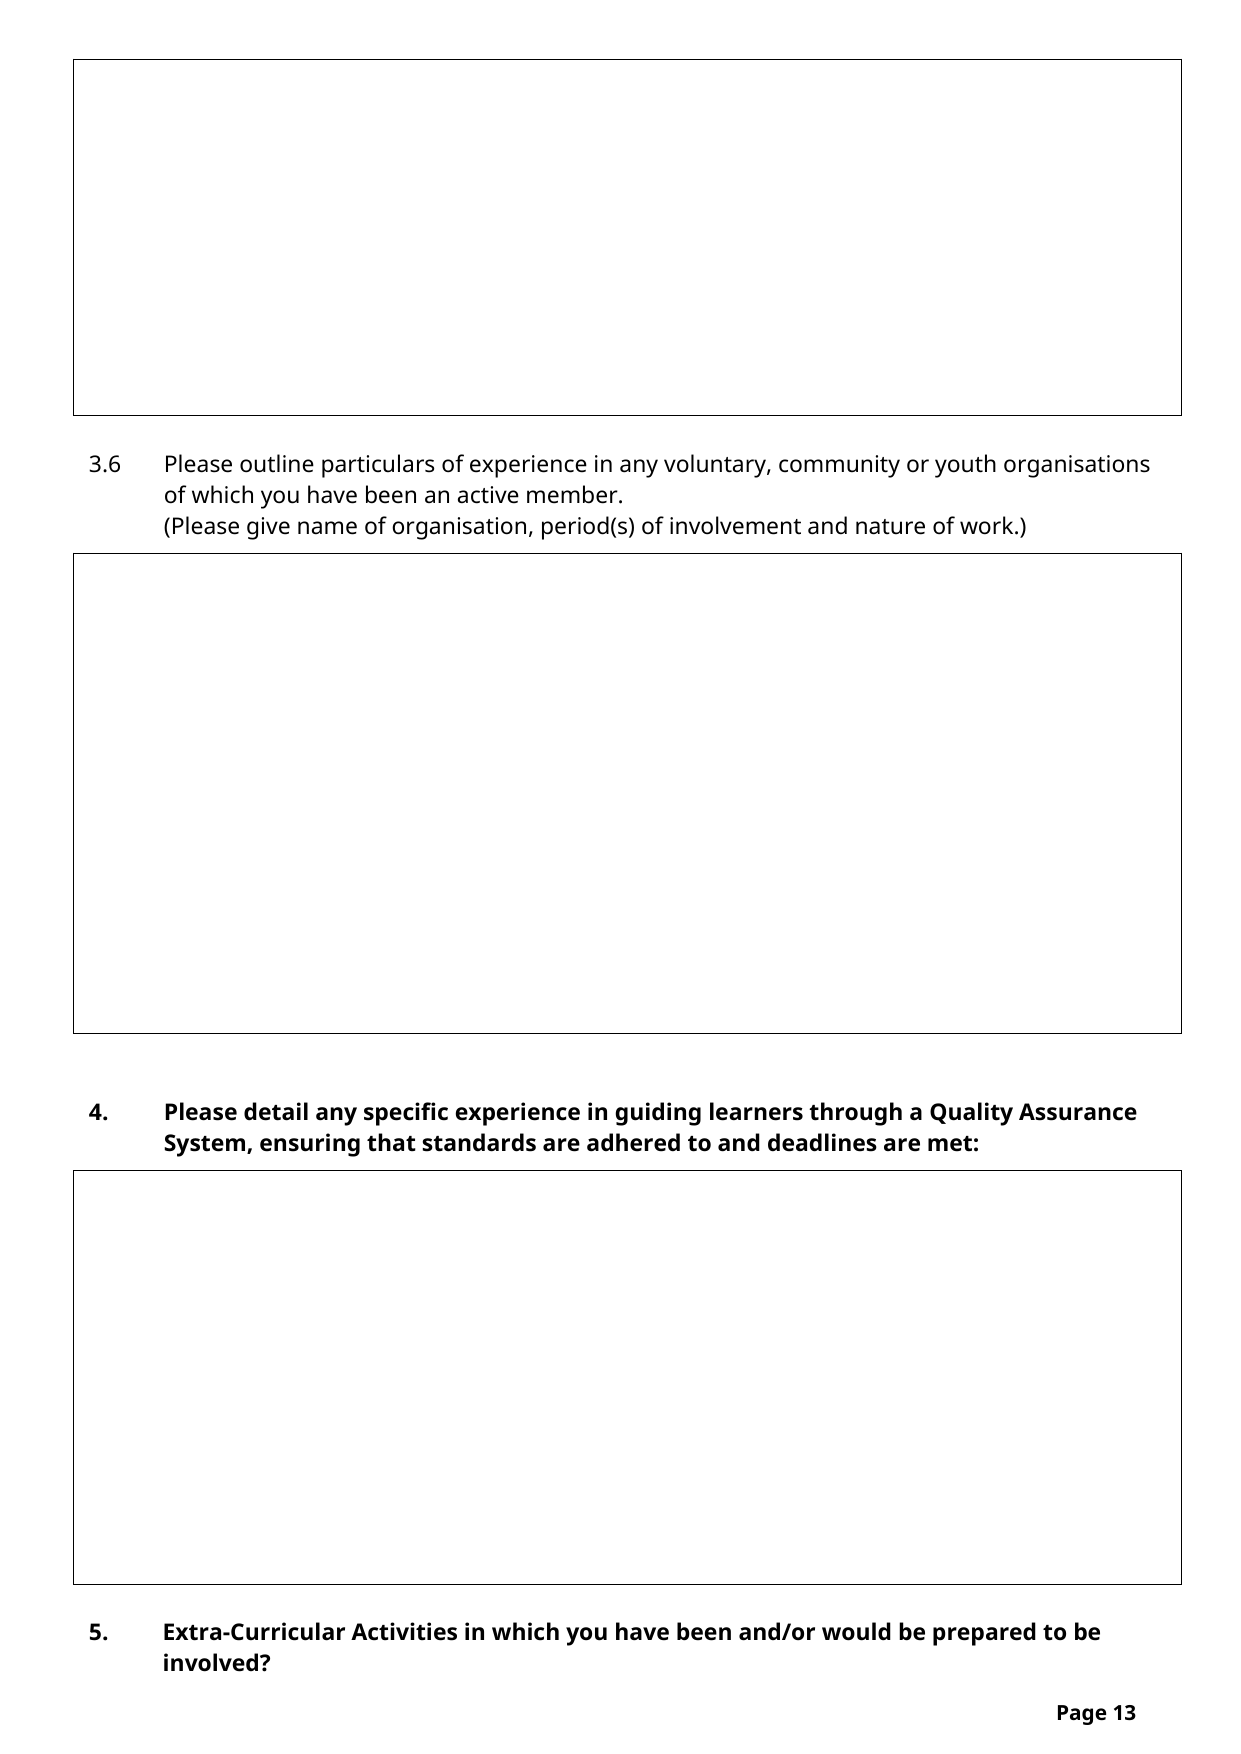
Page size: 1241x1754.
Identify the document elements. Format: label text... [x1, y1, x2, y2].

text (Please give name of organisation, period(s) of involvement and nature of work.) [89, 510, 1152, 541]
text 5. Extra-Curricular Activities in which you have been and/or would be prepared to be involved? [89, 1616, 1152, 1679]
text 4. Please detail any specific experience in guiding learners through a Quality Assurance System, ensuring that standards are adhered to and deadlines are met: [89, 1096, 1152, 1159]
table_header [74, 554, 1181, 1033]
table_header [74, 60, 1181, 415]
table_header [74, 1171, 1181, 1584]
text 3.6 Please outline particulars of experience in any voluntary, community or youth organisations of which you have been an active member. [89, 447, 1152, 510]
